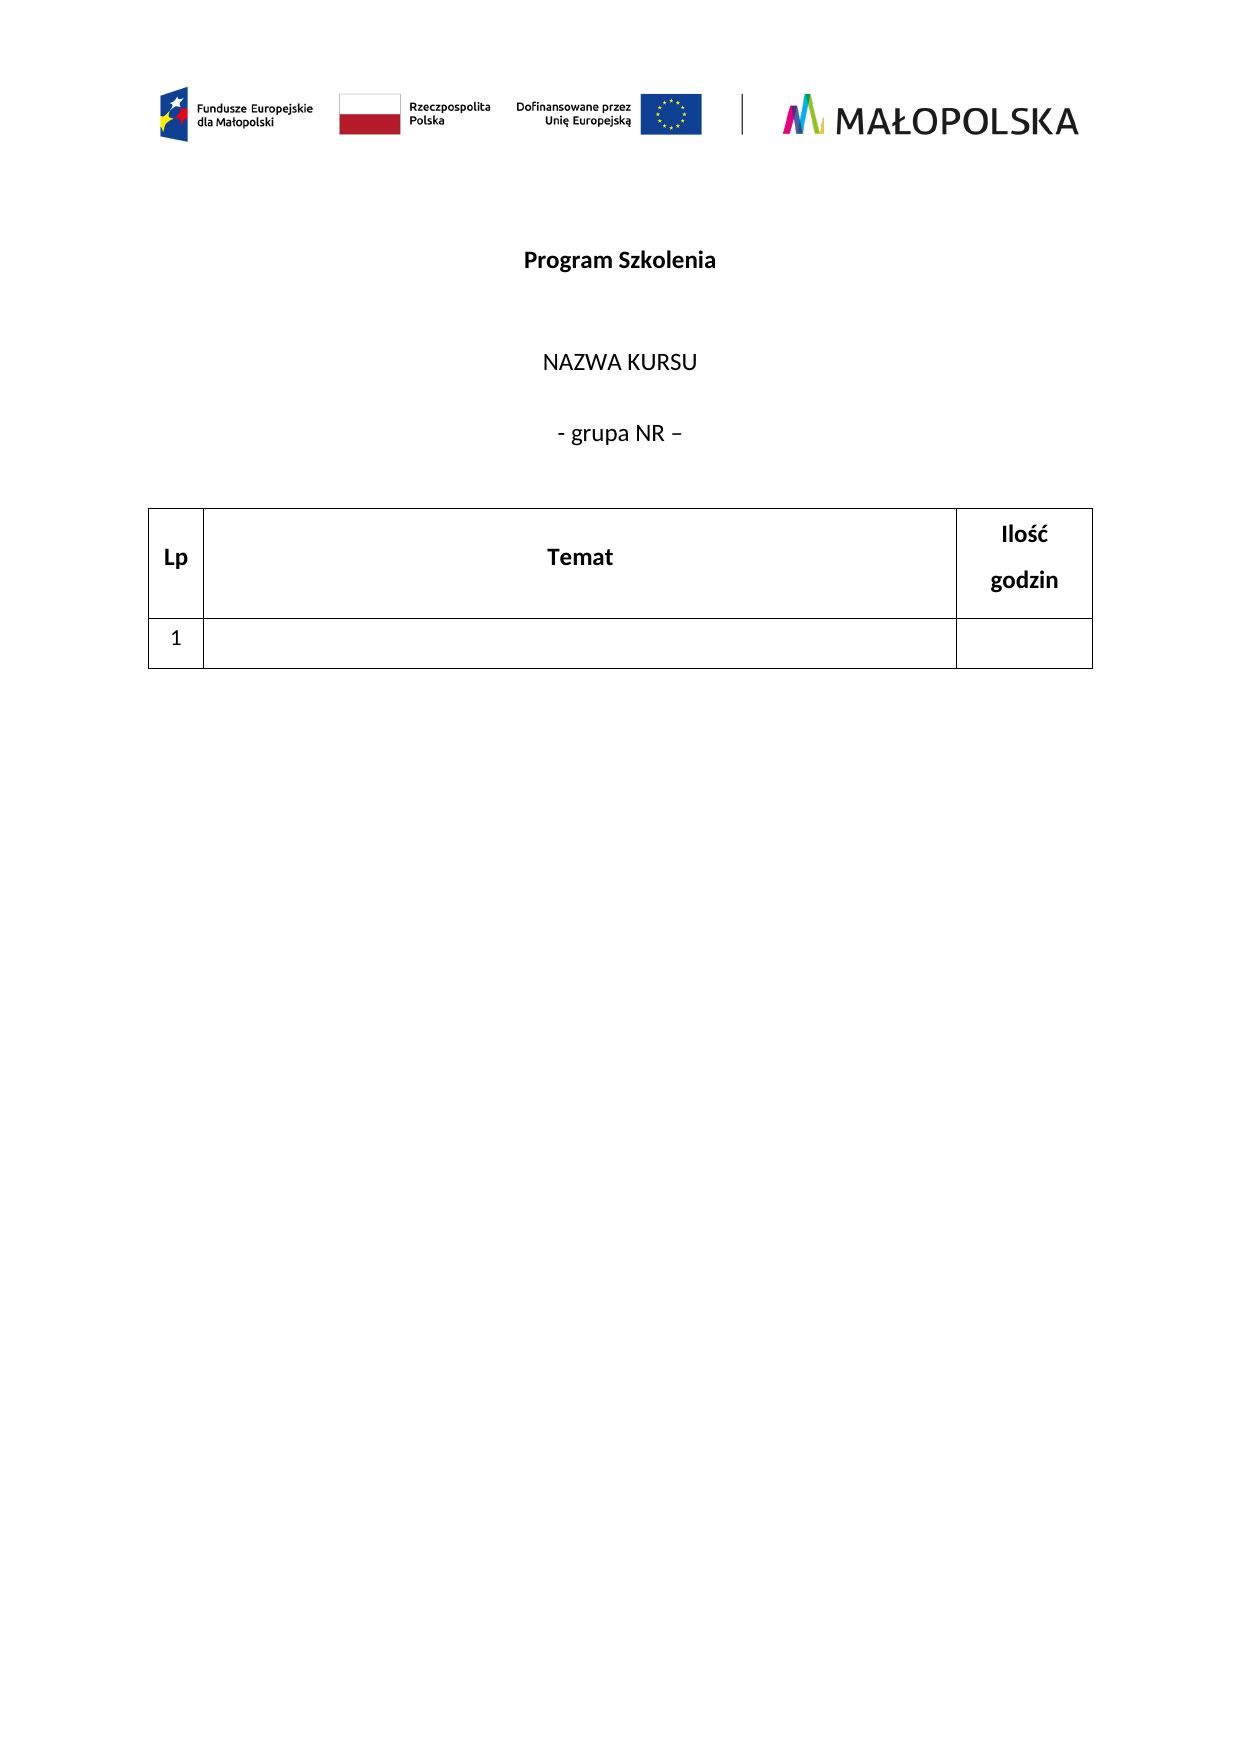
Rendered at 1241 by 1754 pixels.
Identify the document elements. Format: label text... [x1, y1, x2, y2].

table_cell [204, 619, 956, 668]
text NAZWA KURSU [148, 346, 1093, 377]
table_header Lp [149, 509, 203, 618]
picture [147, 73, 1093, 155]
table_header Temat [204, 509, 956, 618]
text Program Szkolenia [148, 244, 1093, 275]
table_header Ilość godzin [957, 509, 1092, 618]
text - grupa NR – [148, 417, 1093, 447]
table_cell [957, 619, 1092, 668]
table_cell 1 [149, 619, 203, 668]
